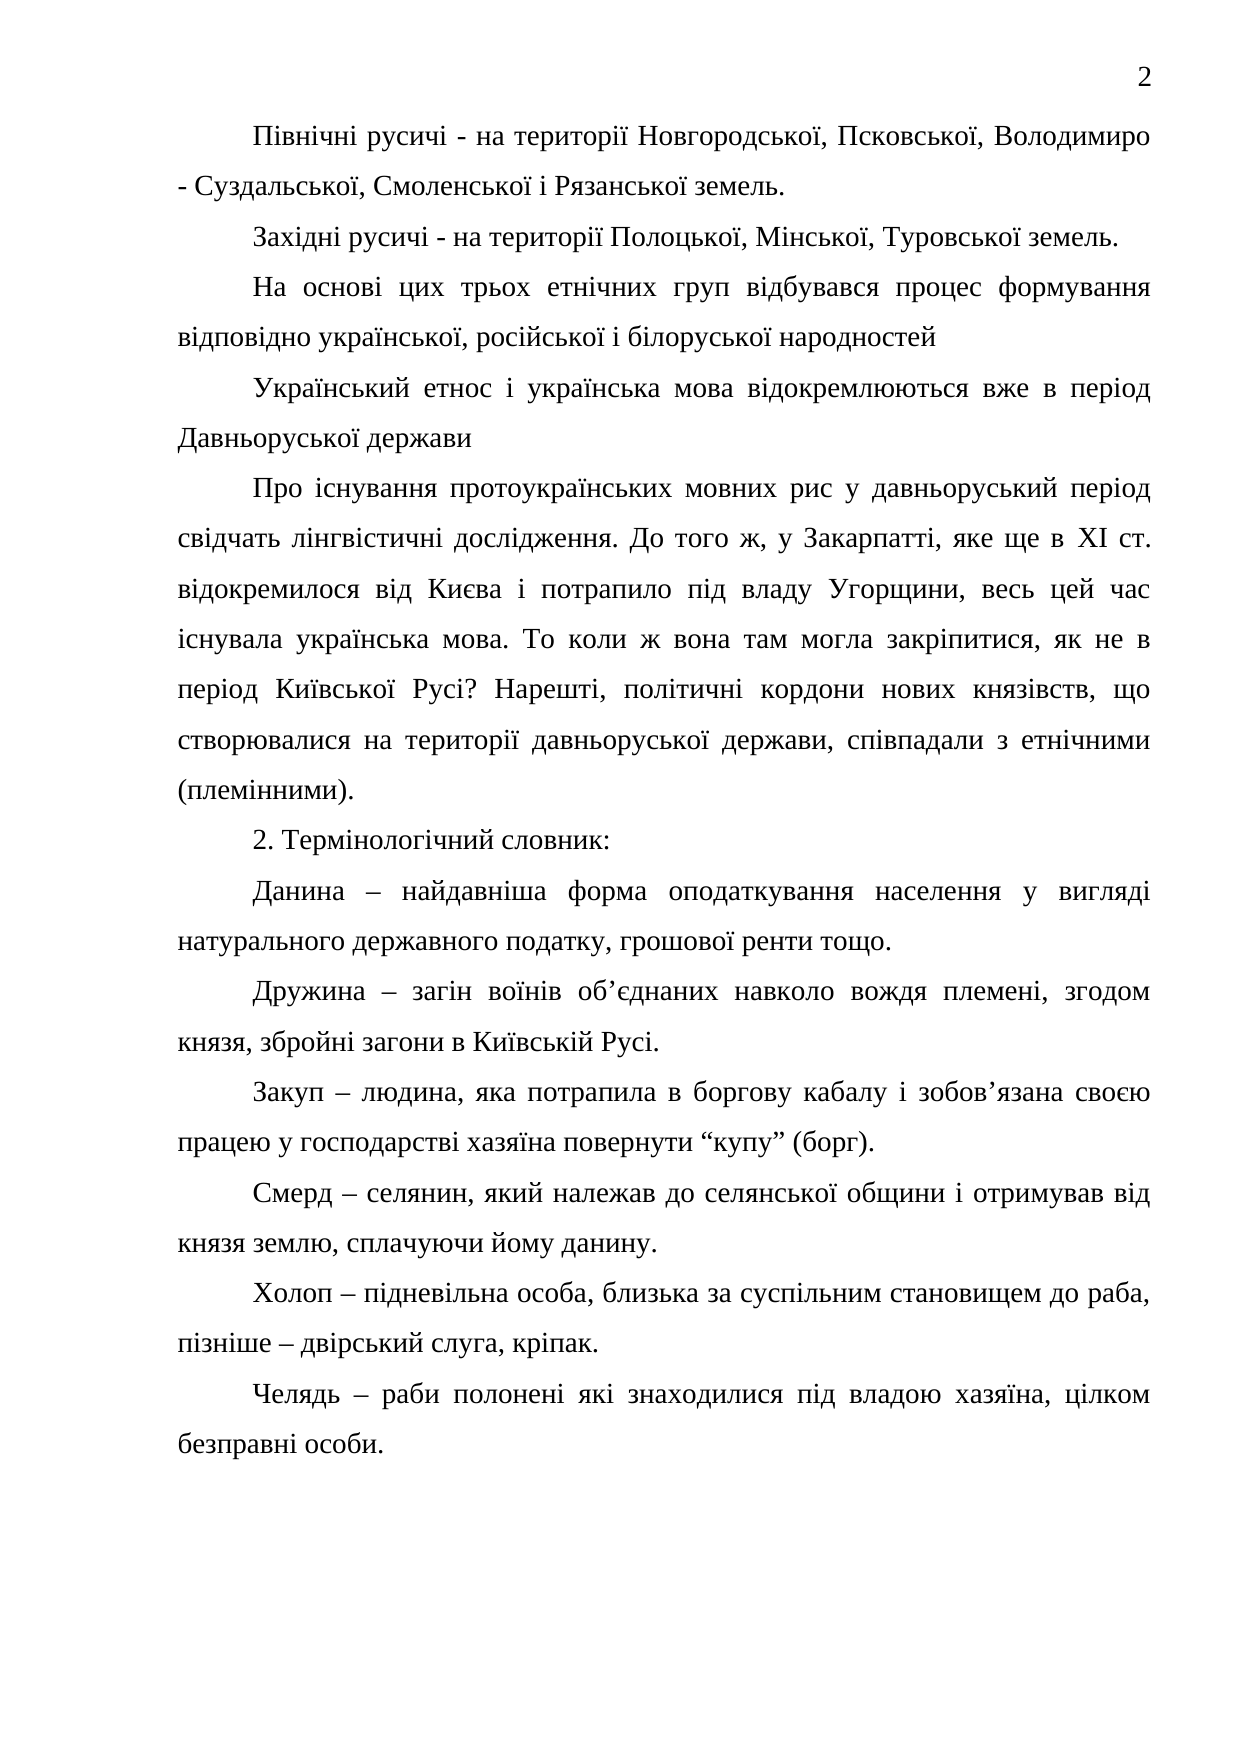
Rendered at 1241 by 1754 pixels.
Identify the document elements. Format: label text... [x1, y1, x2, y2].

text Закуп – людина, яка потрапила в боргову кабалу і зобов’язана своєю працею у господарстві хазяїна повернути “купу” (борг). [177, 1074, 1152, 1158]
text 2. Термінологічний словник: [177, 822, 1152, 856]
text Данина – найдавніша форма оподаткування населення у вигляді натурального державного податку, грошової ренти тощо. [177, 873, 1152, 957]
text Про існування протоукраїнських мовних рис у давньоруський період свідчать лінгвістичні дослідження. До того ж, у Закарпатті, яке ще в XI ст. відокремилося від Києва і потрапило під владу Угорщини, весь цей час існувала українська мова. То коли ж вона там могла закріпитися, як не в період Київської Русі? Нарешті, політичні кордони нових князівств, що створювалися на території давньоруської держави, співпадали з етнічними (племінними). [177, 470, 1152, 806]
text Челядь – раби полонені які знаходилися під владою хазяїна, цілком безправні особи. [177, 1376, 1152, 1460]
text Смерд – селянин, який належав до селянської общини і отримував від князя землю, сплачуючи йому данину. [177, 1175, 1152, 1258]
text Дружина – загін воїнів об’єднаних навколо вождя племені, згодом князя, збройні загони в Київській Русі. [177, 973, 1152, 1057]
text Північні русичі - на території Новгородської, Псковської, Володимиро - Суздальської, Смоленської і Рязанської земель. [177, 118, 1152, 202]
text Холоп – підневільна особа, близька за суспільним становищем до раба, пізніше – двірський слуга, кріпак. [177, 1275, 1152, 1359]
text Західні русичі - на території Полоцької, Мінської, Туровської земель. [177, 219, 1152, 252]
text На основі цих трьох етнічних груп відбувався процес формування відповідно української, російської і білоруської народностей [177, 269, 1152, 353]
text Український етнос і українська мова відокремлюються вже в період Давньоруської держави [177, 370, 1152, 453]
